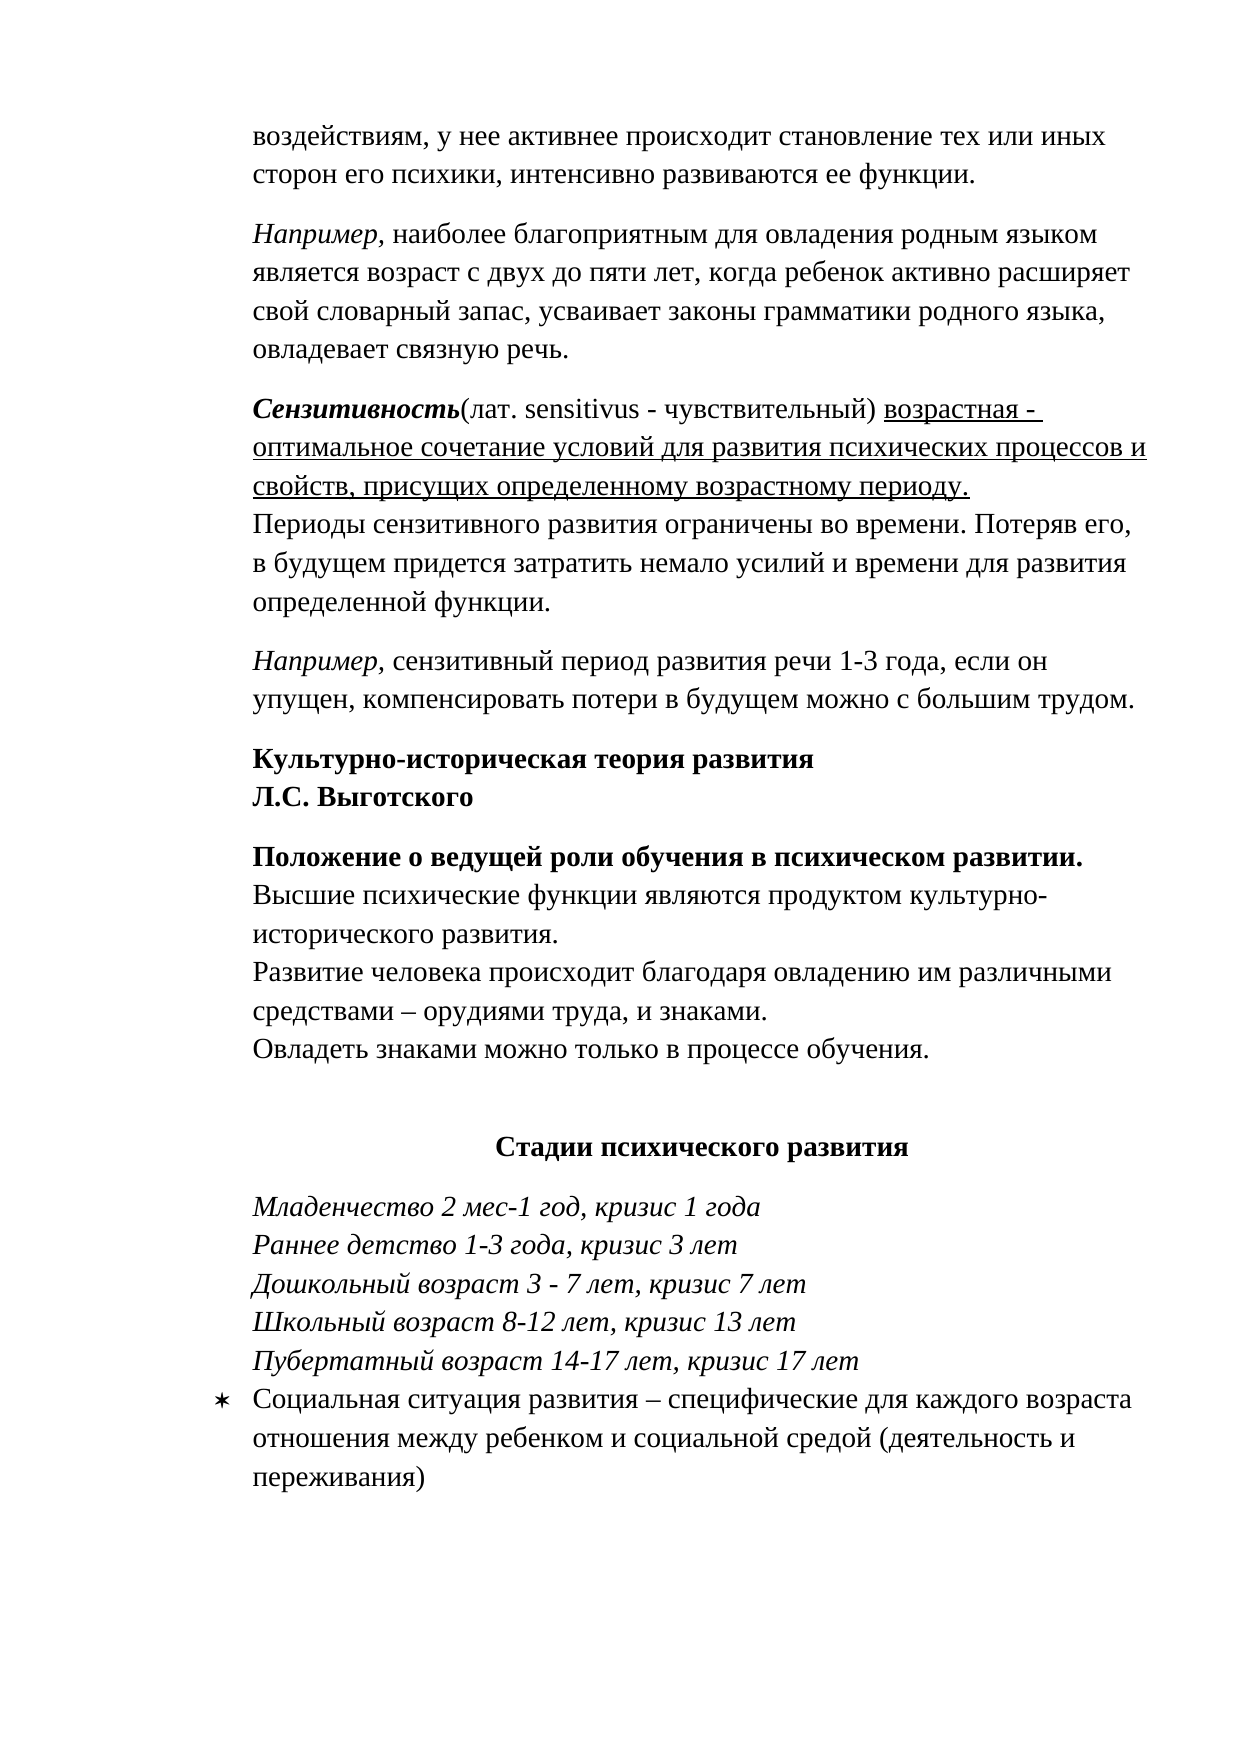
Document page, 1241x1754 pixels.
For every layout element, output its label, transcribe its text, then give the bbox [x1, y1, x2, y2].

text Младенчество 2 мес-1 год, кризис 1 года [252, 1189, 1152, 1222]
text Развитие человека происходит благодаря овладению им различными средствами – орудиями труда, и знаками. [252, 954, 1152, 1027]
text Высшие психические функции являются продуктом культурно-исторического развития. [252, 877, 1152, 949]
text Овладеть знаками можно только в процессе обучения. [252, 1032, 1152, 1065]
text Дошкольный возраст 3 - 7 лет, кризис 7 лет [252, 1266, 1152, 1299]
text Стадии психического развития [252, 1129, 1152, 1163]
text Школьный возраст 8-12 лет, кризис 13 лет [252, 1304, 1152, 1338]
text Положение о ведущей роли обучения в психическом развитии. [252, 839, 1152, 872]
text Раннее детство 1-3 года, кризис 3 лет [252, 1227, 1152, 1261]
list Социальная ситуация развития – специфические для каждого возраста отношения между ребенком и социальной средой (деятельность и переживания) [215, 1382, 1152, 1492]
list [215, 118, 1152, 190]
text Например, сензитивный период развития речи 1-3 года, если он упущен, компенсировать потери в будущем можно с большим трудом. [252, 643, 1152, 715]
text Культурно-историческая теория развития Л.С. Выготского [252, 741, 1152, 813]
text Например, наиболее благоприятным для овладения родным языком является возраст с двух до пяти лет, когда ребенок активно расширяет свой словарный запас, усваивает законы грамматики родного языка, овладевает связную речь. [252, 216, 1152, 365]
text Сензитивность(лат. sensitivus - чувствительный) возрастная - оптимальное сочетание условий для развития психических процессов и свойств, присущих определенному возрастному периоду. Периоды сензитивного развития ограничены во времени. Потеряв его, в будущем придется затратить немало усилий и времени для развития определенной функции. [252, 391, 1152, 617]
text Пубертатный возраст 14-17 лет, кризис 17 лет [252, 1343, 1152, 1377]
